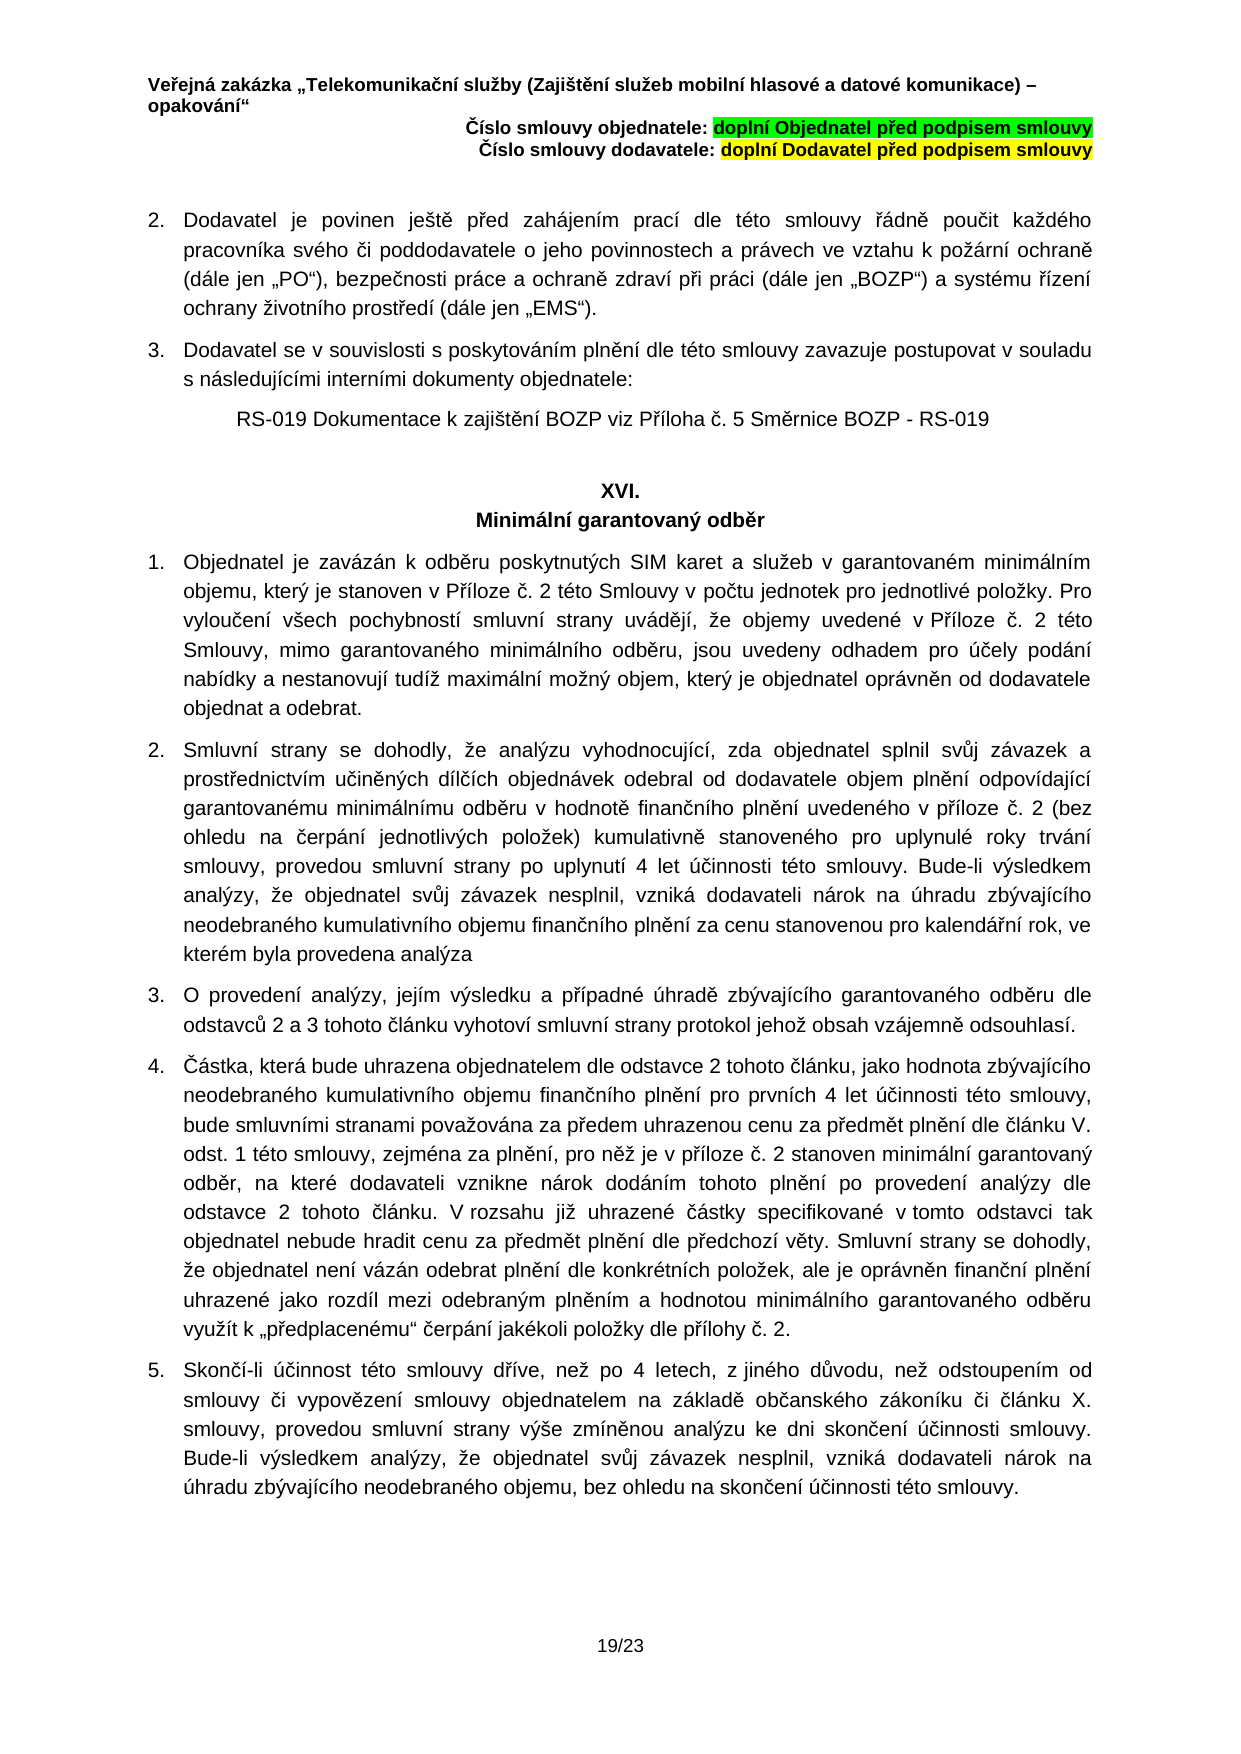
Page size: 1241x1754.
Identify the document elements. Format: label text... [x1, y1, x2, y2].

list Dodavatel je povinen ještě před zahájením prací dle této smlouvy řádně poučit každého pracovníka svého či poddodavatele o jeho povinnostech a právech ve vztahu k požární ochraně (dále jen „PO“), bezpečnosti práce a ochraně zdraví při práci (dále jen „BOZP“) a systému řízení ochrany životního prostředí (dále jen „EMS“). [148, 203, 1093, 320]
list Částka, která bude uhrazena objednatelem dle odstavce 2 tohoto článku, jako hodnota zbývajícího neodebraného kumulativního objemu finančního plnění pro prvních 4 let účinnosti této smlouvy, bude smluvními stranami považována za předem uhrazenou cenu za předmět plnění dle článku V. odst. 1 této smlouvy, zejména za plnění, pro něž je v příloze č. 2 stanoven minimální garantovaný odběr, na které dodavateli vznikne nárok dodáním tohoto plnění po provedení analýzy dle odstavce 2 tohoto článku. V rozsahu již uhrazené částky specifikované v tomto odstavci tak objednatel nebude hradit cenu za předmět plnění dle předchozí věty. Smluvní strany se dohodly, že objednatel není vázán odebrat plnění dle konkrétních položek, ale je oprávněn finanční plnění uhrazené jako rozdíl mezi odebraným plněním a hodnotou minimálního garantovaného odběru využít k „předplacenému“ čerpání jakékoli položky dle přílohy č. 2. [148, 1049, 1093, 1341]
list Objednatel je zavázán k odběru poskytnutých SIM karet a služeb v garantovaném minimálním objemu, který je stanoven v Příloze č. 2 této Smlouvy v počtu jednotek pro jednotlivé položky. Pro vyloučení všech pochybností smluvní strany uvádějí, že objemy uvedené v Příloze č. 2 této Smlouvy, mimo garantovaného minimálního odběru, jsou uvedeny odhadem pro účely podání nabídky a nestanovují tudíž maximální možný objem, který je objednatel oprávněn od dodavatele objednat a odebrat. [148, 545, 1093, 720]
list RS-019 Dokumentace k zajištění BOZP viz Příloha č. 5 Směrnice BOZP - RS-019 [199, 403, 1093, 432]
list Skončí-li účinnost této smlouvy dříve, než po 4 letech, z jiného důvodu, než odstoupením od smlouvy či vypovězení smlouvy objednatelem na základě občanského zákoníku či článku X. smlouvy, provedou smluvní strany výše zmíněnou analýzu ke dni skončení účinnosti smlouvy. Bude-li výsledkem analýzy, že objednatel svůj závazek nesplnil, vzniká dodavateli nárok na úhradu zbývajícího neodebraného objemu, bez ohledu na skončení účinnosti této smlouvy. [148, 1353, 1093, 1499]
list O provedení analýzy, jejím výsledku a případné úhradě zbývajícího garantovaného odběru dle odstavců 2 a 3 tohoto článku vyhotoví smluvní strany protokol jehož obsah vzájemně odsouhlasí. [148, 978, 1093, 1036]
text XVI. [148, 474, 1093, 503]
list Smluvní strany se dohodly, že analýzu vyhodnocující, zda objednatel splnil svůj závazek a prostřednictvím učiněných dílčích objednávek odebral od dodavatele objem plnění odpovídající garantovanému minimálnímu odběru v hodnotě finančního plnění uvedeného v příloze č. 2 (bez ohledu na čerpání jednotlivých položek) kumulativně stanoveného pro uplynulé roky trvání smlouvy, provedou smluvní strany po uplynutí 4 let účinnosti této smlouvy. Bude-li výsledkem analýzy, že objednatel svůj závazek nesplnil, vzniká dodavateli nárok na úhradu zbývajícího neodebraného kumulativního objemu finančního plnění za cenu stanovenou pro kalendářní rok, ve kterém byla provedena analýza [148, 732, 1093, 966]
list Dodavatel se v souvislosti s poskytováním plnění dle této smlouvy zavazuje postupovat v souladu s následujícími interními dokumenty objednatele: [148, 332, 1093, 391]
text Minimální garantovaný odběr [148, 503, 1093, 532]
